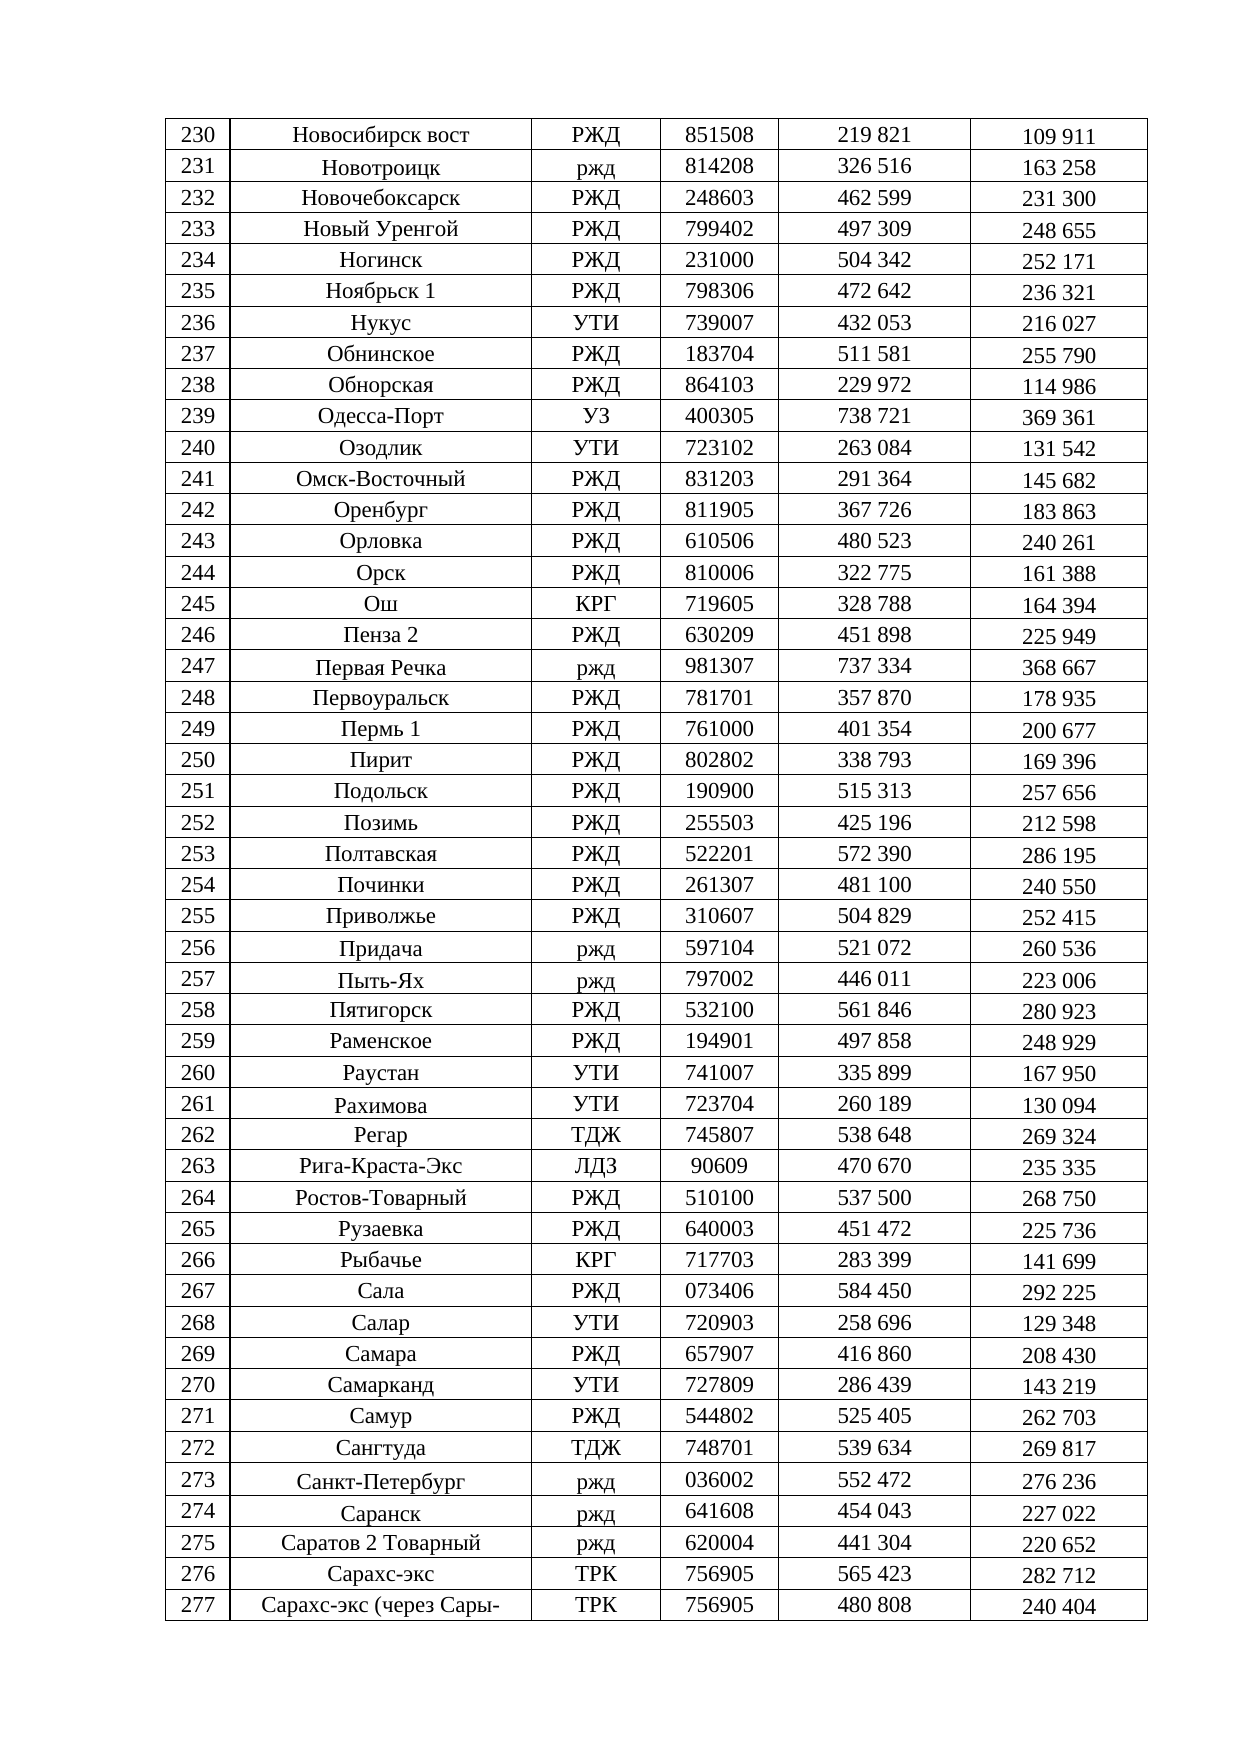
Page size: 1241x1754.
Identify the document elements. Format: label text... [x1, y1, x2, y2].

table_cell 223 006 [971, 963, 1147, 993]
table_cell ржд [532, 150, 660, 181]
table_cell ржд [532, 1527, 660, 1557]
table_cell 727809 [661, 1369, 778, 1399]
table_cell 90609 [661, 1150, 778, 1181]
table_cell 251 [166, 775, 229, 806]
table_cell Новосибирск вост [231, 119, 531, 149]
table_cell РЖД [532, 682, 660, 712]
table_cell 472 642 [779, 275, 970, 306]
table_cell РЖД [532, 119, 660, 149]
table_cell 328 788 [779, 588, 970, 618]
table_cell УТИ [532, 1307, 660, 1337]
table_cell 236 [166, 307, 229, 337]
table_cell 240 261 [971, 525, 1147, 556]
table_cell 781701 [661, 682, 778, 712]
table_cell 532100 [661, 994, 778, 1024]
table_cell 248 655 [971, 213, 1147, 243]
table_cell РЖД [532, 869, 660, 899]
table_cell 814208 [661, 150, 778, 181]
table_cell 242 [166, 494, 229, 524]
table_cell Раустан [231, 1057, 531, 1087]
table_cell Ногинск [231, 244, 531, 274]
table_cell Новочебоксарск [231, 182, 531, 212]
table_cell 811905 [661, 494, 778, 524]
table_cell 268 750 [971, 1182, 1147, 1212]
table_cell 338 793 [779, 744, 970, 774]
table_cell Саратов 2 Товарный [231, 1527, 531, 1557]
table_cell РЖД [532, 744, 660, 774]
table_cell 462 599 [779, 182, 970, 212]
table_cell РЖД [532, 557, 660, 587]
table_cell 260 [166, 1057, 229, 1087]
table_cell 248603 [661, 182, 778, 212]
table_cell ржд [532, 1496, 660, 1526]
table_cell Новотроицк [231, 150, 531, 181]
table_cell 446 011 [779, 963, 970, 993]
table_cell РЖД [532, 494, 660, 524]
table_cell 717703 [661, 1244, 778, 1274]
table_cell 291 364 [779, 463, 970, 493]
table_cell 219 821 [779, 119, 970, 149]
table_cell 451 898 [779, 619, 970, 649]
table_cell 719605 [661, 588, 778, 618]
table_cell 810006 [661, 557, 778, 587]
table_cell Полтавская [231, 838, 531, 868]
table_cell 208 430 [971, 1338, 1147, 1368]
table_cell 260 189 [779, 1088, 970, 1118]
table_cell 756905 [661, 1558, 778, 1588]
table_cell 269 [166, 1338, 229, 1368]
table_cell 240 404 [971, 1590, 1147, 1620]
table_cell 326 516 [779, 150, 970, 181]
table_cell 745807 [661, 1119, 778, 1149]
table_cell 310607 [661, 900, 778, 931]
table_cell Приволжье [231, 900, 531, 931]
table_cell 756905 [661, 1590, 778, 1620]
table_cell ТРК [532, 1590, 660, 1620]
table_cell 276 [166, 1558, 229, 1588]
table_cell 267 [166, 1275, 229, 1306]
table_cell Пирит [231, 744, 531, 774]
table_cell Ростов-Товарный [231, 1182, 531, 1212]
table_cell 248 [166, 682, 229, 712]
table_cell 720903 [661, 1307, 778, 1337]
table_cell 263 084 [779, 432, 970, 462]
table_cell 538 648 [779, 1119, 970, 1149]
table_cell 451 472 [779, 1213, 970, 1243]
table_cell 255 790 [971, 338, 1147, 368]
table_cell 273 [166, 1463, 229, 1495]
table_cell 357 870 [779, 682, 970, 712]
table_cell Озодлик [231, 432, 531, 462]
table_cell ТДЖ [532, 1119, 660, 1149]
table_cell РЖД [532, 369, 660, 399]
table_cell ТДЖ [532, 1432, 660, 1462]
table_cell 286 439 [779, 1369, 970, 1399]
table_cell РЖД [532, 1275, 660, 1306]
table_cell Рига-Краста-Экс [231, 1150, 531, 1181]
table_cell 610506 [661, 525, 778, 556]
table_cell РЖД [532, 619, 660, 649]
table_cell Самара [231, 1338, 531, 1368]
table_cell Сарахс-экс [231, 1558, 531, 1588]
table_cell Омск-Восточный [231, 463, 531, 493]
table_cell 234 [166, 244, 229, 274]
table_cell РЖД [532, 900, 660, 931]
table_cell 262 [166, 1119, 229, 1149]
table_cell 738 721 [779, 400, 970, 431]
table_cell РЖД [532, 1338, 660, 1368]
table_cell 183 863 [971, 494, 1147, 524]
table_cell 255503 [661, 807, 778, 837]
table_cell 169 396 [971, 744, 1147, 774]
table_cell 630209 [661, 619, 778, 649]
table_cell 247 [166, 650, 229, 681]
table_cell РЖД [532, 838, 660, 868]
table_cell 233 [166, 213, 229, 243]
table_cell Ноябрьск 1 [231, 275, 531, 306]
table_cell Нукус [231, 307, 531, 337]
table_cell 036002 [661, 1463, 778, 1495]
table_cell 552 472 [779, 1463, 970, 1495]
table_cell Пыть-Ях [231, 963, 531, 993]
table_cell Подольск [231, 775, 531, 806]
table_cell Орск [231, 557, 531, 587]
table_cell 231000 [661, 244, 778, 274]
table_cell 584 450 [779, 1275, 970, 1306]
table_cell Первая Речка [231, 650, 531, 681]
table_cell 271 [166, 1400, 229, 1431]
table_cell 261 [166, 1088, 229, 1118]
table_cell РЖД [532, 1213, 660, 1243]
table_cell РЖД [532, 244, 660, 274]
table_cell РЖД [532, 525, 660, 556]
table_cell 522201 [661, 838, 778, 868]
table_cell 335 899 [779, 1057, 970, 1087]
table_cell Рахимова [231, 1088, 531, 1118]
table_cell 220 652 [971, 1527, 1147, 1557]
table_cell 521 072 [779, 932, 970, 962]
table_cell 620004 [661, 1527, 778, 1557]
table_cell 249 [166, 713, 229, 743]
table_cell РЖД [532, 1025, 660, 1056]
table_cell 597104 [661, 932, 778, 962]
table_cell Сала [231, 1275, 531, 1306]
table_cell 235 335 [971, 1150, 1147, 1181]
table_cell 416 860 [779, 1338, 970, 1368]
table_cell 761000 [661, 713, 778, 743]
table_cell 238 [166, 369, 229, 399]
table_cell 237 [166, 338, 229, 368]
table_cell 073406 [661, 1275, 778, 1306]
table_cell 231 300 [971, 182, 1147, 212]
table_cell 401 354 [779, 713, 970, 743]
table_cell 723704 [661, 1088, 778, 1118]
table_cell 263 [166, 1150, 229, 1181]
table_cell 565 423 [779, 1558, 970, 1588]
table_cell Самарканд [231, 1369, 531, 1399]
table_cell Орловка [231, 525, 531, 556]
table_cell 243 [166, 525, 229, 556]
table_cell 241 [166, 463, 229, 493]
table_cell 275 [166, 1527, 229, 1557]
table_cell Первоуральск [231, 682, 531, 712]
table_cell РЖД [532, 775, 660, 806]
table_cell Санкт-Петербург [231, 1463, 531, 1495]
table_cell 504 342 [779, 244, 970, 274]
table_cell ЛДЗ [532, 1150, 660, 1181]
table_cell РЖД [532, 1182, 660, 1212]
table_cell 864103 [661, 369, 778, 399]
table_cell 515 313 [779, 775, 970, 806]
table_cell 276 236 [971, 1463, 1147, 1495]
table_cell 248 929 [971, 1025, 1147, 1056]
table_cell 257 656 [971, 775, 1147, 806]
table_cell 266 [166, 1244, 229, 1274]
table_cell РЖД [532, 994, 660, 1024]
table_cell УТИ [532, 1057, 660, 1087]
table_cell РЖД [532, 275, 660, 306]
table_cell 322 775 [779, 557, 970, 587]
table_cell 164 394 [971, 588, 1147, 618]
table_cell 194901 [661, 1025, 778, 1056]
table_cell УТИ [532, 1088, 660, 1118]
table_cell 258 696 [779, 1307, 970, 1337]
table_cell 441 304 [779, 1527, 970, 1557]
table_cell Рузаевка [231, 1213, 531, 1243]
table_cell 270 [166, 1369, 229, 1399]
table_cell 283 399 [779, 1244, 970, 1274]
table_cell 245 [166, 588, 229, 618]
table_cell РЖД [532, 338, 660, 368]
table_cell 260 536 [971, 932, 1147, 962]
table_cell Обнинское [231, 338, 531, 368]
table_cell 641608 [661, 1496, 778, 1526]
table_cell 257 [166, 963, 229, 993]
table_cell 504 829 [779, 900, 970, 931]
table_cell 231 [166, 150, 229, 181]
table_cell РЖД [532, 463, 660, 493]
table_cell 240 [166, 432, 229, 462]
table_cell 282 712 [971, 1558, 1147, 1588]
table_cell КРГ [532, 588, 660, 618]
table_cell 269 324 [971, 1119, 1147, 1149]
table_cell 802802 [661, 744, 778, 774]
table_cell ржд [532, 963, 660, 993]
table_cell 114 986 [971, 369, 1147, 399]
table_cell 981307 [661, 650, 778, 681]
table_cell 200 677 [971, 713, 1147, 743]
table_cell 252 415 [971, 900, 1147, 931]
table_cell КРГ [532, 1244, 660, 1274]
table_cell Сангтуда [231, 1432, 531, 1462]
table_cell УТИ [532, 307, 660, 337]
table_cell 470 670 [779, 1150, 970, 1181]
table_cell 258 [166, 994, 229, 1024]
table_cell 145 682 [971, 463, 1147, 493]
table_cell 246 [166, 619, 229, 649]
table_cell Новый Уренгой [231, 213, 531, 243]
table_cell 253 [166, 838, 229, 868]
table_cell 212 598 [971, 807, 1147, 837]
table_cell 525 405 [779, 1400, 970, 1431]
table_cell 739007 [661, 307, 778, 337]
table_cell 250 [166, 744, 229, 774]
table_cell ТРК [532, 1558, 660, 1588]
table_cell 748701 [661, 1432, 778, 1462]
table_cell 252 171 [971, 244, 1147, 274]
table_cell Пермь 1 [231, 713, 531, 743]
table_cell Салар [231, 1307, 531, 1337]
table_cell 741007 [661, 1057, 778, 1087]
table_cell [231, 1590, 531, 1620]
table_cell 799402 [661, 213, 778, 243]
table_cell ржд [532, 1463, 660, 1495]
table_cell 274 [166, 1496, 229, 1526]
table_cell 544802 [661, 1400, 778, 1431]
table_cell 143 219 [971, 1369, 1147, 1399]
table_cell 797002 [661, 963, 778, 993]
table_cell 539 634 [779, 1432, 970, 1462]
table_cell 368 667 [971, 650, 1147, 681]
table_cell 216 027 [971, 307, 1147, 337]
table_cell 432 053 [779, 307, 970, 337]
table_cell 537 500 [779, 1182, 970, 1212]
table_cell 131 542 [971, 432, 1147, 462]
table_cell 480 808 [779, 1590, 970, 1620]
table_cell 480 523 [779, 525, 970, 556]
table_cell 232 [166, 182, 229, 212]
table_cell 227 022 [971, 1496, 1147, 1526]
table_cell 292 225 [971, 1275, 1147, 1306]
table_cell 657907 [661, 1338, 778, 1368]
table_cell 255 [166, 900, 229, 931]
table_cell 178 935 [971, 682, 1147, 712]
table_cell 109 911 [971, 119, 1147, 149]
table_cell 425 196 [779, 807, 970, 837]
table_cell 161 388 [971, 557, 1147, 587]
table_cell 369 361 [971, 400, 1147, 431]
table_cell 261307 [661, 869, 778, 899]
table_cell 640003 [661, 1213, 778, 1243]
table_cell 511 581 [779, 338, 970, 368]
table_cell 230 [166, 119, 229, 149]
table_cell 269 817 [971, 1432, 1147, 1462]
table_cell Саранск [231, 1496, 531, 1526]
table_cell 280 923 [971, 994, 1147, 1024]
table_cell 831203 [661, 463, 778, 493]
table_cell Придача [231, 932, 531, 962]
table_cell ржд [532, 650, 660, 681]
table_cell Пятигорск [231, 994, 531, 1024]
table_cell 225 949 [971, 619, 1147, 649]
table_cell 481 100 [779, 869, 970, 899]
table_cell РЖД [532, 213, 660, 243]
table_cell 264 [166, 1182, 229, 1212]
table_cell 141 699 [971, 1244, 1147, 1274]
table_cell Одесса-Порт [231, 400, 531, 431]
table_cell 510100 [661, 1182, 778, 1212]
table_cell Оренбург [231, 494, 531, 524]
table_cell 851508 [661, 119, 778, 149]
table_cell РЖД [532, 1400, 660, 1431]
table_cell 239 [166, 400, 229, 431]
table_cell 272 [166, 1432, 229, 1462]
table_cell 183704 [661, 338, 778, 368]
table_cell Раменское [231, 1025, 531, 1056]
table_cell 235 [166, 275, 229, 306]
table_cell РЖД [532, 807, 660, 837]
table_cell 167 950 [971, 1057, 1147, 1087]
table_cell ржд [532, 932, 660, 962]
table_cell 268 [166, 1307, 229, 1337]
table_cell 256 [166, 932, 229, 962]
table_cell 497 309 [779, 213, 970, 243]
table_cell УТИ [532, 1369, 660, 1399]
table_cell 252 [166, 807, 229, 837]
table_cell 798306 [661, 275, 778, 306]
table_cell 259 [166, 1025, 229, 1056]
table_cell 277 [166, 1590, 229, 1620]
table_cell УЗ [532, 400, 660, 431]
table_cell Регар [231, 1119, 531, 1149]
table_cell 497 858 [779, 1025, 970, 1056]
table_cell 572 390 [779, 838, 970, 868]
table_cell 367 726 [779, 494, 970, 524]
table_cell Самур [231, 1400, 531, 1431]
table_cell 286 195 [971, 838, 1147, 868]
table_cell 262 703 [971, 1400, 1147, 1431]
table_cell 236 321 [971, 275, 1147, 306]
table_cell Обнорская [231, 369, 531, 399]
table_cell Рыбачье [231, 1244, 531, 1274]
table_cell УТИ [532, 432, 660, 462]
table_cell 400305 [661, 400, 778, 431]
table_cell 244 [166, 557, 229, 587]
table_cell РЖД [532, 182, 660, 212]
table_cell 129 348 [971, 1307, 1147, 1337]
table_cell 225 736 [971, 1213, 1147, 1243]
table_cell Починки [231, 869, 531, 899]
table_cell 163 258 [971, 150, 1147, 181]
table_cell 561 846 [779, 994, 970, 1024]
table_cell 737 334 [779, 650, 970, 681]
table_cell 190900 [661, 775, 778, 806]
table_cell 240 550 [971, 869, 1147, 899]
table_cell РЖД [532, 713, 660, 743]
table_cell Ош [231, 588, 531, 618]
table_cell 254 [166, 869, 229, 899]
table_cell Позимь [231, 807, 531, 837]
table_cell 454 043 [779, 1496, 970, 1526]
table_cell 265 [166, 1213, 229, 1243]
table_cell 130 094 [971, 1088, 1147, 1118]
table_cell 723102 [661, 432, 778, 462]
table_cell Пенза 2 [231, 619, 531, 649]
table_cell 229 972 [779, 369, 970, 399]
